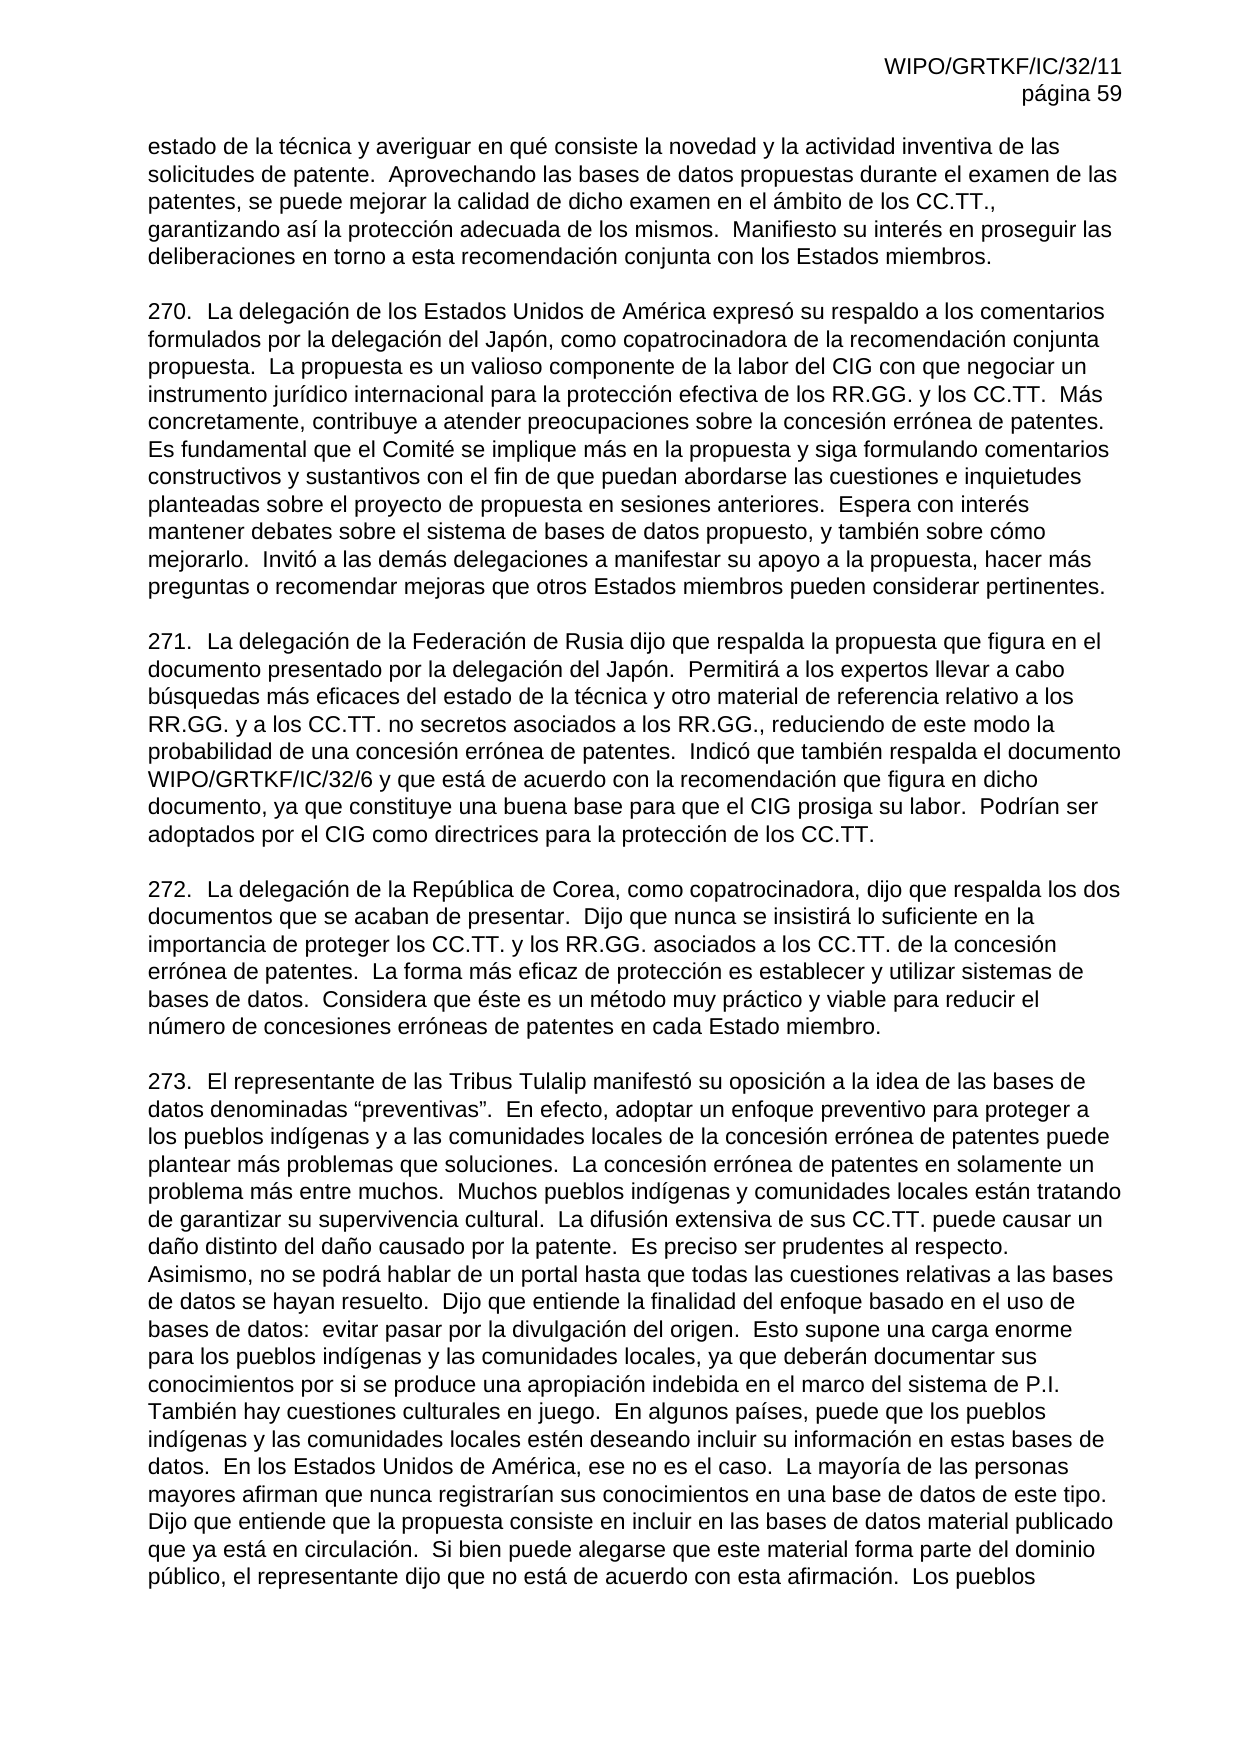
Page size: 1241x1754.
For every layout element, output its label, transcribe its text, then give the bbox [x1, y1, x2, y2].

list La delegación de la Federación de Rusia dijo que respalda la propuesta que figura en el documento presentado por la delegación del Japón. Permitirá a los expertos llevar a cabo búsquedas más eficaces del estado de la técnica y otro material de referencia relativo a los RR.GG. y a los CC.TT. no secretos asociados a los RR.GG., reduciendo de este modo la probabilidad de una concesión errónea de patentes. Indicó que también respalda el documento WIPO/GRTKF/IC/32/6 y que está de acuerdo con la recomendación que figura en dicho documento, ya que constituye una buena base para que el CIG prosiga su labor. Podrían ser adoptados por el CIG como directrices para la protección de los CC.TT. [148, 627, 1122, 847]
list La delegación de la República de Corea, como copatrocinadora, dijo que respalda los dos documentos que se acaban de presentar. Dijo que nunca se insistirá lo suficiente en la importancia de proteger los CC.TT. y los RR.GG. asociados a los CC.TT. de la concesión errónea de patentes. La forma más eficaz de protección es establecer y utilizar sistemas de bases de datos. Considera que éste es un método muy práctico y viable para reducir el número de concesiones erróneas de patentes en cada Estado miembro. [148, 875, 1122, 1040]
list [148, 132, 1122, 270]
list La delegación de los Estados Unidos de América expresó su respaldo a los comentarios formulados por la delegación del Japón, como copatrocinadora de la recomendación conjunta propuesta. La propuesta es un valioso componente de la labor del CIG con que negociar un instrumento jurídico internacional para la protección efectiva de los RR.GG. y los CC.TT. Más concretamente, contribuye a atender preocupaciones sobre la concesión errónea de patentes. Es fundamental que el Comité se implique más en la propuesta y siga formulando comentarios constructivos y sustantivos con el fin de que puedan abordarse las cuestiones e inquietudes planteadas sobre el proyecto de propuesta en sesiones anteriores. Espera con interés mantener debates sobre el sistema de bases de datos propuesto, y también sobre cómo mejorarlo. Invitó a las demás delegaciones a manifestar su apoyo a la propuesta, hacer más preguntas o recomendar mejoras que otros Estados miembros pueden considerar pertinentes. [148, 297, 1122, 600]
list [148, 1067, 1122, 1590]
